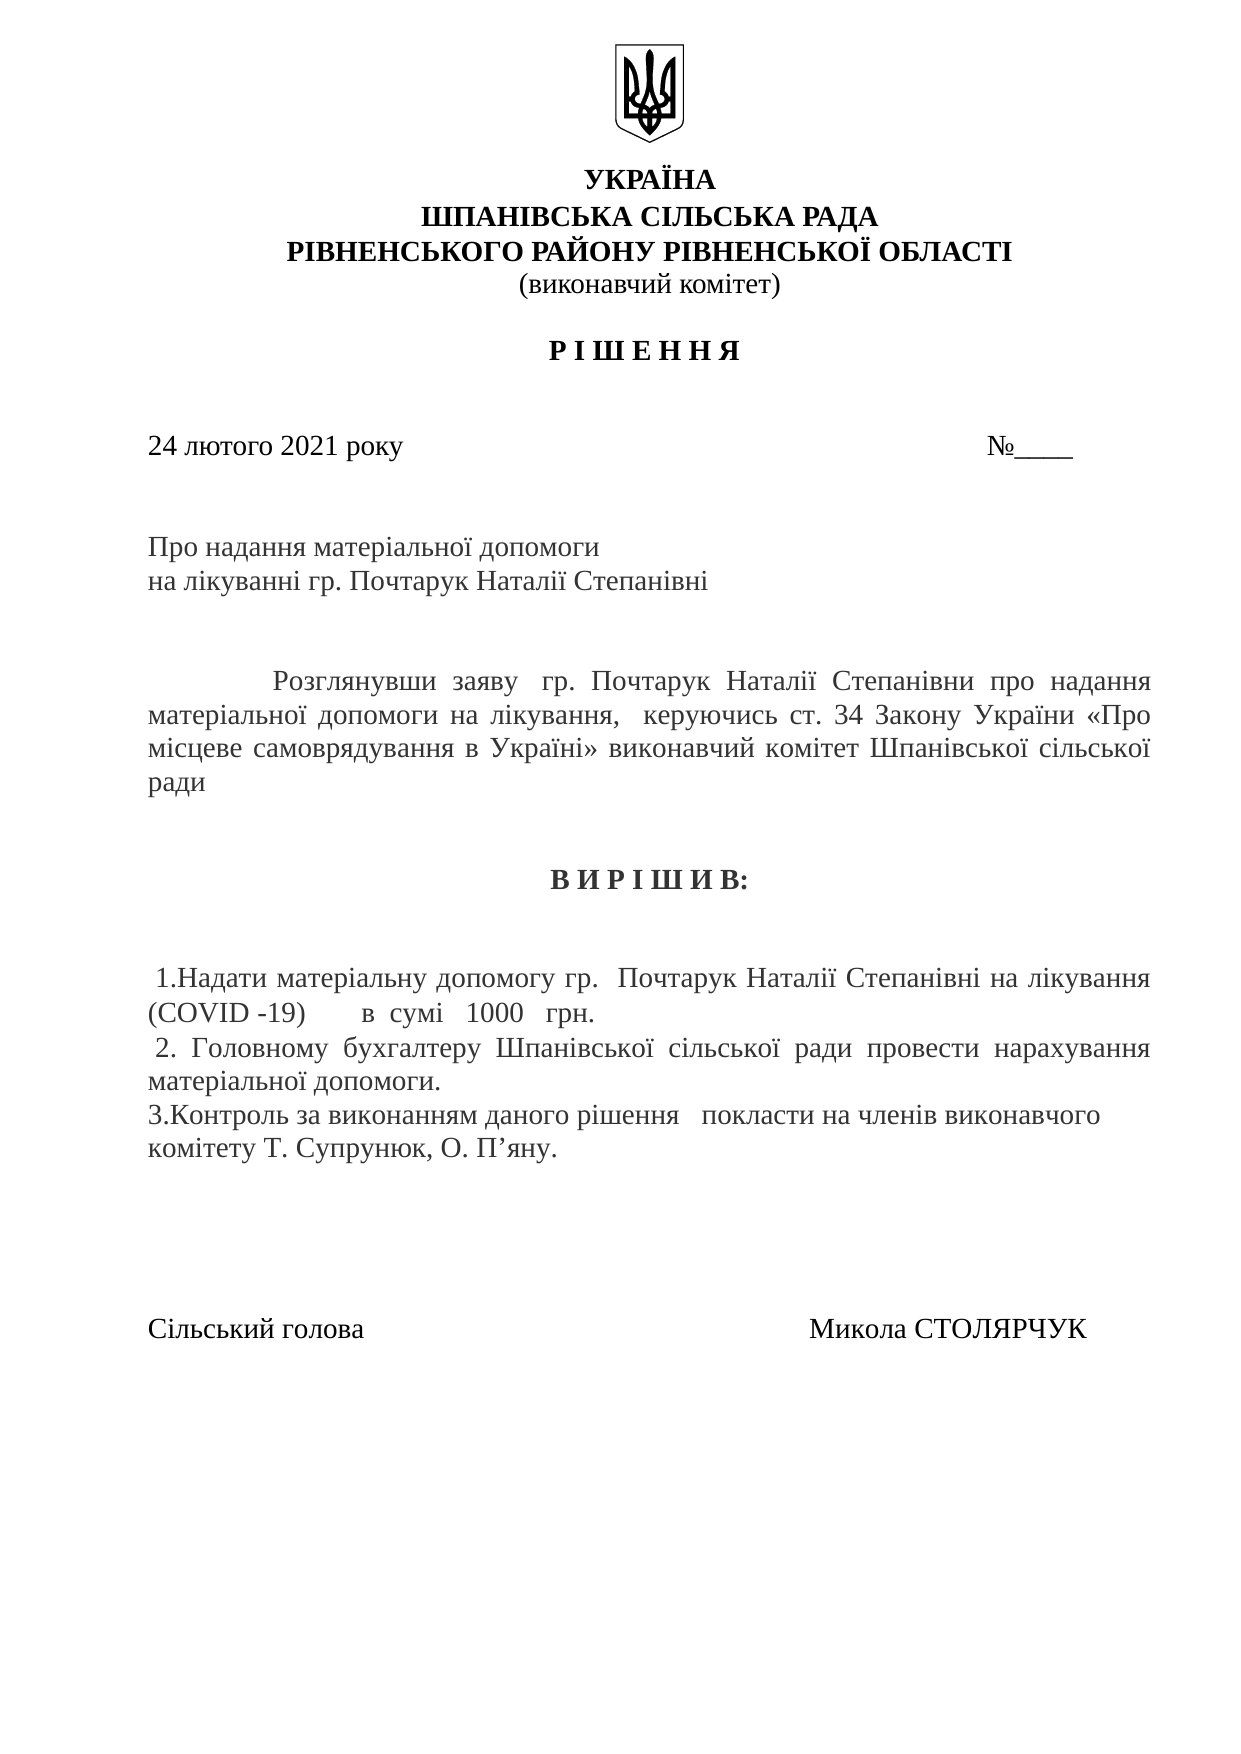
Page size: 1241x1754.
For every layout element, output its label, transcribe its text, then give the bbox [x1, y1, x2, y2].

text РІВНЕНСЬКОГО РАЙОНУ РІВНЕНСЬКОЇ ОБЛАСТІ [148, 243, 1152, 266]
text ШПАНІВСЬКА сільська рада [148, 208, 838, 231]
text В И Р І Ш И В: [148, 862, 1152, 896]
text ШПАНІВСЬКА сільська рада [856, 208, 1152, 231]
text (виконавчий комітет) [148, 266, 1152, 300]
text Розглянувши заяву гр. Почтарук Наталії Степанівни про надання матеріальної допомоги на лікування, керуючись ст. 34 Закону України «Про місцеве самоврядування в Україні» виконавчий комітет Шпанівської сільської ради [148, 663, 1152, 797]
text 1.Надати матеріальну допомогу гр. Почтарук Наталії Степанівні на лікування (COVID -19) в сумі 1000 грн. [148, 961, 1152, 1030]
text Р І Ш Е Н Н Я [148, 333, 1152, 367]
text Про надання матеріальної допомоги [148, 529, 1152, 563]
text на лікуванні гр. Почтарук Наталії Степанівні [148, 563, 1152, 596]
text 2. Головному бухгалтеру Шпанівської сільської ради провести нарахування матеріальної допомоги. [148, 1030, 1152, 1097]
text Сільський голова Микола СТОЛЯРЧУК [148, 1311, 1152, 1345]
text 24 лютого 2021 року №____ [148, 428, 1152, 462]
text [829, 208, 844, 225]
text 3.Контроль за виконанням даного рішення покласти на членів виконавчого комітету Т. Супрунюк, О. П’яну. [148, 1097, 1152, 1164]
text Україна [148, 162, 1152, 196]
